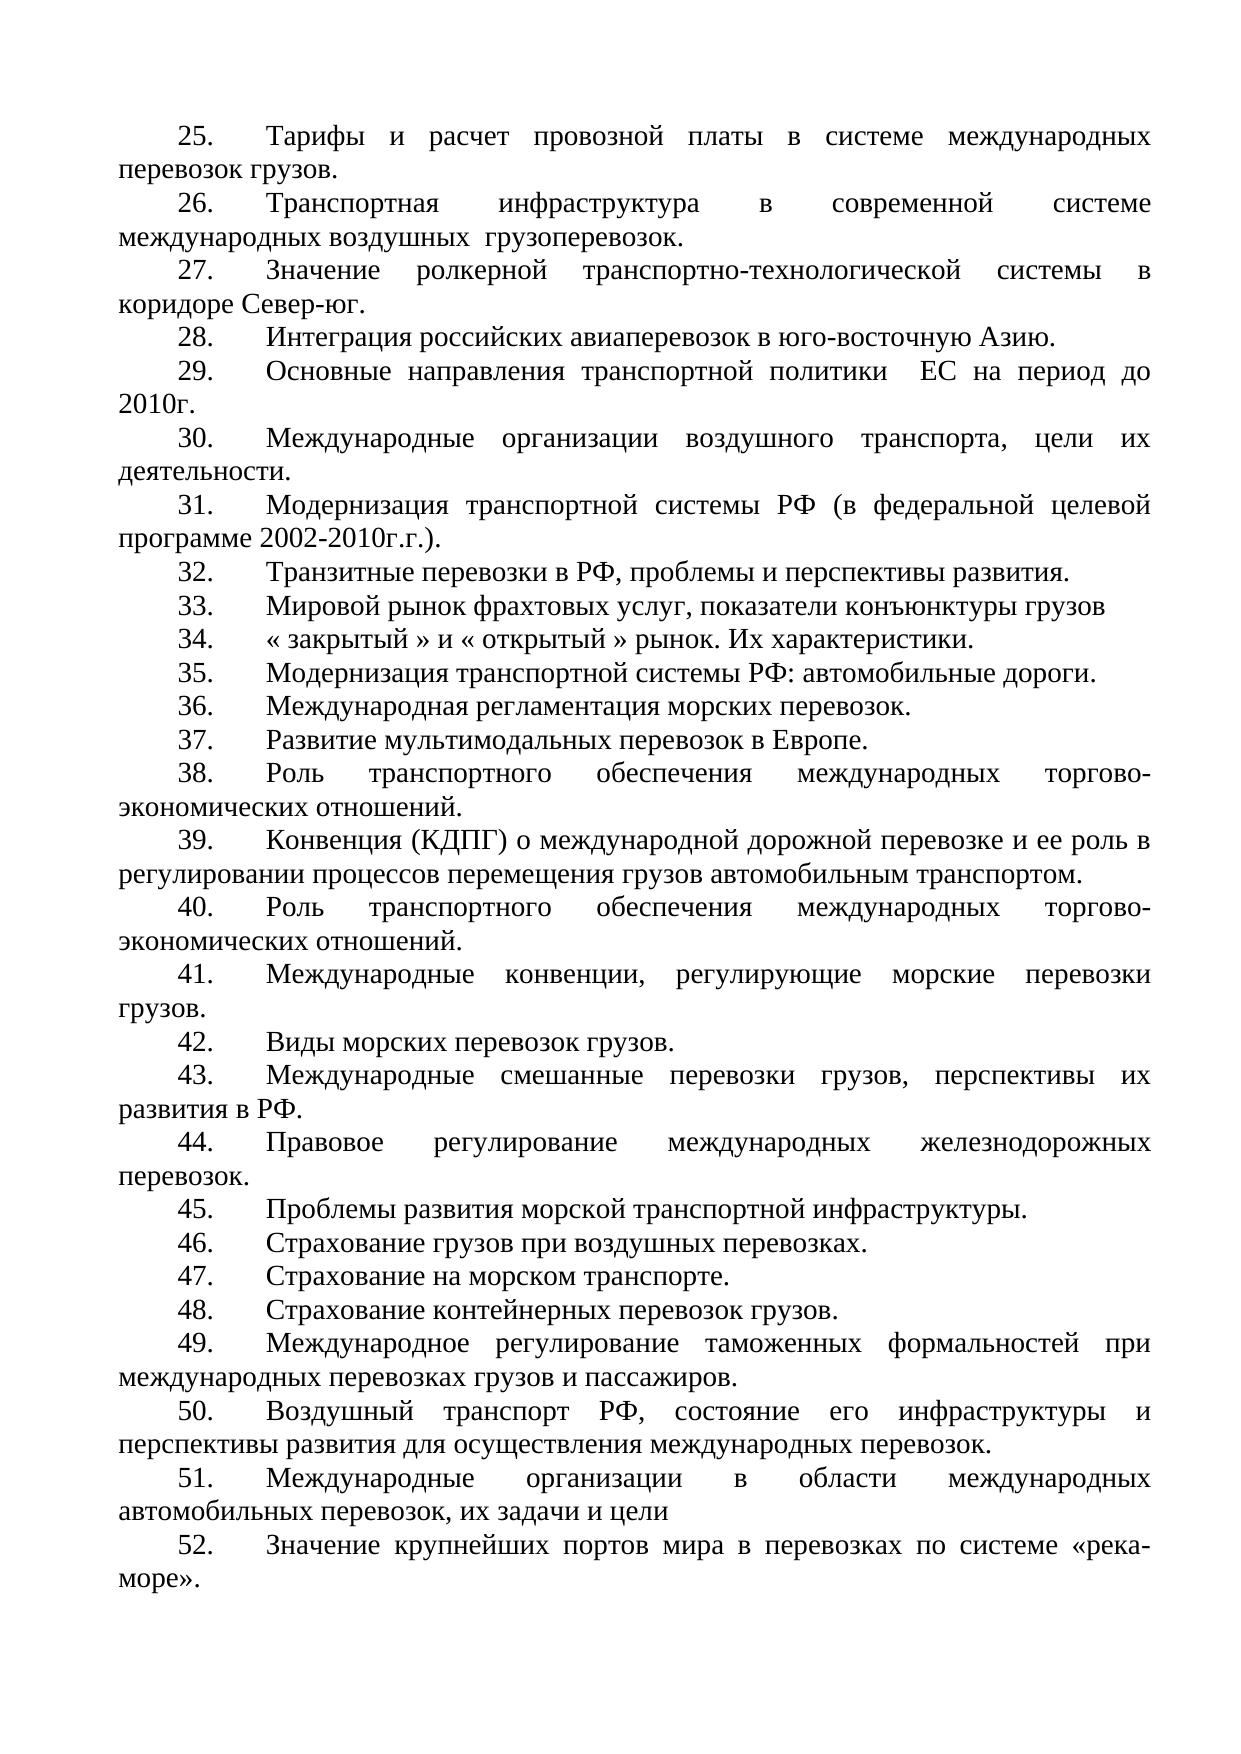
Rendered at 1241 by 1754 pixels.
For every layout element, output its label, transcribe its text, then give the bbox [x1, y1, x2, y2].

text 51. Международные организации в области международных автомобильных перевозок, их задачи и цели [118, 1460, 1152, 1527]
text 43. Международные смешанные перевозки грузов, перспективы их развития в РФ. [118, 1057, 1152, 1124]
text 36. Международная регламентация морских перевозок. [118, 688, 1152, 722]
text 48. Страхование контейнерных перевозок грузов. [118, 1292, 1152, 1326]
text 45. Проблемы развития морской транспортной инфраструктуры. [118, 1191, 1152, 1225]
text 32. Транзитные перевозки в РФ, проблемы и перспективы развития. [118, 554, 1152, 588]
text 33. Мировой рынок фрахтовых услуг, показатели конъюнктуры грузов [118, 588, 1152, 621]
text 47. Страхование на морском транспорте. [118, 1258, 1152, 1292]
text 29. Основные направления транспортной политики ЕС на период до 2010г. [118, 353, 1152, 420]
text 27. Значение ролкерной транспортно-технологической системы в коридоре Север-юг. [118, 252, 1152, 319]
text 50. Воздушный транспорт РФ, состояние его инфраструктуры и перспективы развития для осуществления международных перевозок. [118, 1393, 1152, 1460]
text 34. « закрытый » и « открытый » рынок. Их характеристики. [118, 621, 1152, 655]
text 46. Страхование грузов при воздушных перевозках. [118, 1225, 1152, 1258]
text 39. Конвенция (КДПГ) о международной дорожной перевозке и ее роль в регулировании процессов перемещения грузов автомобильным транспортом. [118, 822, 1152, 889]
text 30. Международные организации воздушного транспорта, цели их деятельности. [118, 420, 1152, 487]
text 37. Развитие мультимодальных перевозок в Европе. [118, 722, 1152, 755]
text 35. Модернизация транспортной системы РФ: автомобильные дороги. [118, 655, 1152, 688]
text 40. Роль транспортного обеспечения международных торгово-экономических отношений. [118, 889, 1152, 957]
text 25. Тарифы и расчет провозной платы в системе международных перевозок грузов. [118, 118, 1152, 185]
text 38. Роль транспортного обеспечения международных торгово-экономических отношений. [118, 755, 1152, 822]
text 41. Международные конвенции, регулирующие морские перевозки грузов. [118, 957, 1152, 1024]
text 31. Модернизация транспортной системы РФ (в федеральной целевой программе 2002-2010г.г.). [118, 487, 1152, 554]
text 26. Транспортная инфраструктура в современной системе международных воздушных грузоперевозок. [118, 185, 1152, 252]
text 44. Правовое регулирование международных железнодорожных перевозок. [118, 1124, 1152, 1191]
text 49. Международное регулирование таможенных формальностей при международных перевозках грузов и пассажиров. [118, 1326, 1152, 1393]
text 52. Значение крупнейших портов мира в перевозках по системе «река-море». [118, 1527, 1152, 1594]
text 28. Интеграция российских авиаперевозок в юго-восточную Азию. [118, 319, 1152, 353]
text 42. Виды морских перевозок грузов. [118, 1024, 1152, 1057]
